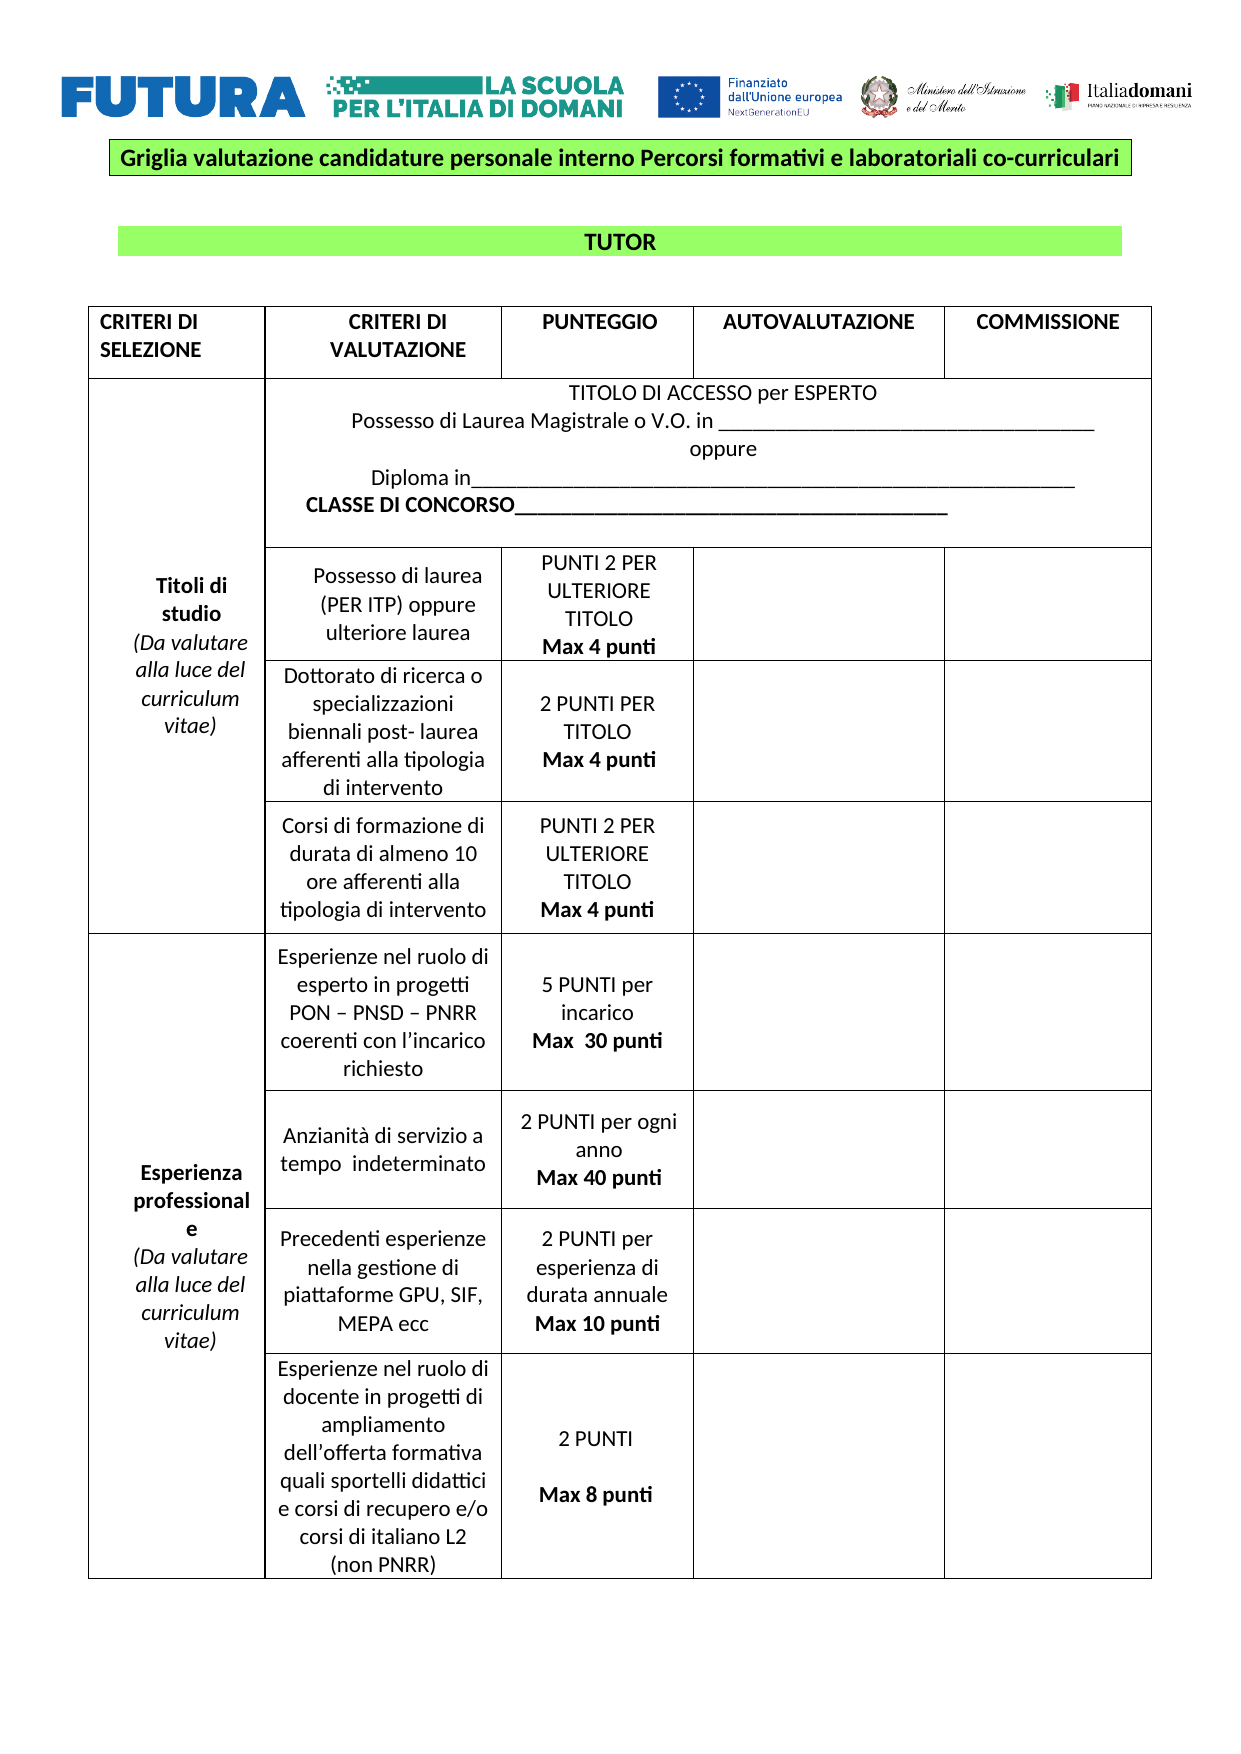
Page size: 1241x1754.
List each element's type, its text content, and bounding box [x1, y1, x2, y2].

table_cell Possesso di laurea (PER ITP) oppure ulteriore laurea [266, 548, 501, 660]
table_cell [694, 934, 944, 1090]
text TUTOR [118, 226, 1122, 256]
table_header AUTOVALUTAZIONE [694, 307, 944, 377]
table_cell 2 PUNTI per ogni anno Max 40 punti [502, 1091, 693, 1207]
table_cell Dottorato di ricerca o specializzazioni biennali post- laurea afferenti alla tipologia di intervento [266, 661, 501, 801]
table_cell [694, 1354, 944, 1578]
table_cell TITOLO DI ACCESSO per ESPERTO Possesso di Laurea Magistrale o V.O. in _________________________________ oppure Diploma in_____________________________________________________ CLASSE DI CONCORSO______________________________________ [266, 379, 1151, 547]
table_cell Anzianità di servizio a tempo indeterminato [266, 1091, 501, 1207]
table_cell [694, 661, 944, 801]
table_cell [945, 1091, 1151, 1207]
table_header PUNTEGGIO [502, 307, 693, 377]
table_cell 2 PUNTI Max 8 punti [502, 1354, 693, 1578]
picture [59, 73, 1194, 121]
table_cell Titoli di studio (Da valutare alla luce del curriculum vitae) [89, 379, 264, 933]
table_cell [945, 1354, 1151, 1578]
table_cell 5 PUNTI per incarico Max 30 punti [502, 934, 693, 1090]
table_cell Esperienze nel ruolo di esperto in progetti PON – PNSD – PNRR coerenti con l’incarico richiesto [266, 934, 501, 1090]
table_cell [694, 1091, 944, 1207]
table_cell [945, 1209, 1151, 1353]
table_cell [694, 802, 944, 933]
table_cell [945, 548, 1151, 660]
table_cell [945, 934, 1151, 1090]
table_cell 2 PUNTI PER TITOLO Max 4 punti [502, 661, 693, 801]
table_header CRITERI DI VALUTAZIONE [266, 307, 501, 377]
table_cell Esperienza professionale (Da valutare alla luce del curriculum vitae) [89, 934, 264, 1578]
table_header COMMISSIONE [945, 307, 1151, 377]
table_cell [945, 802, 1151, 933]
table_cell [694, 1209, 944, 1353]
table_cell Corsi di formazione di durata di almeno 10 ore afferenti alla tipologia di intervento [266, 802, 501, 933]
table_cell [694, 548, 944, 660]
table_header CRITERI DI SELEZIONE [89, 307, 264, 377]
table_cell 2 PUNTI per esperienza di durata annuale Max 10 punti [502, 1209, 693, 1353]
table_cell PUNTI 2 PER ULTERIORE TITOLO Max 4 punti [502, 548, 693, 660]
table_cell Precedenti esperienze nella gestione di piattaforme GPU, SIF, MEPA ecc [266, 1209, 501, 1353]
table_cell PUNTI 2 PER ULTERIORE TITOLO Max 4 punti [502, 802, 693, 933]
text Griglia valutazione candidature personale interno Percorsi formativi e laboratoriali co-curriculari [110, 140, 1131, 175]
table_cell Esperienze nel ruolo di docente in progetti di ampliamento dell’offerta formativa quali sportelli didattici e corsi di recupero e/o corsi di italiano L2 (non PNRR) [266, 1354, 501, 1578]
table_cell [945, 661, 1151, 801]
